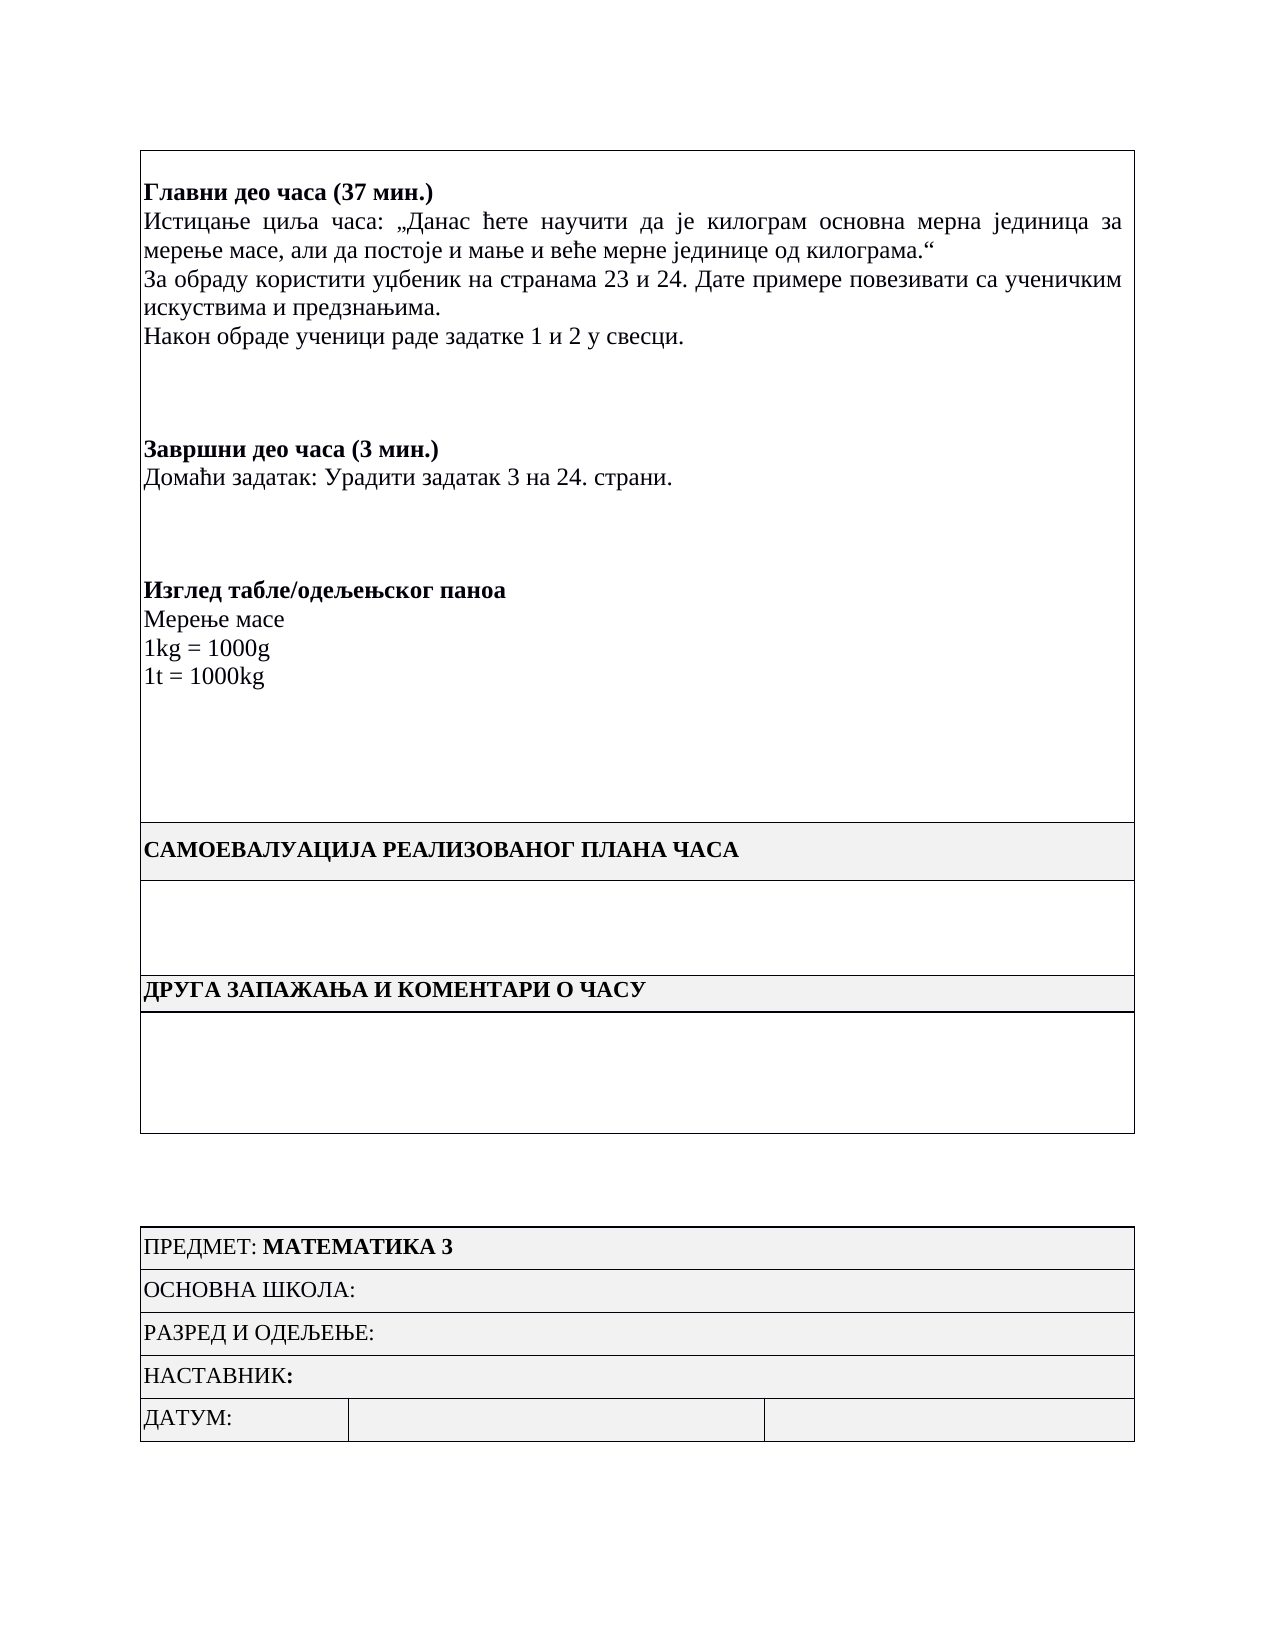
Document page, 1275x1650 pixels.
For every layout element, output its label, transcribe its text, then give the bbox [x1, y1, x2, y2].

table_cell [141, 881, 1134, 975]
table_cell САМОЕВАЛУАЦИЈА РЕАЛИЗОВАНОГ ПЛАНА ЧАСА [141, 823, 1134, 880]
table_cell ОСНОВНА ШКОЛА: [141, 1270, 1134, 1312]
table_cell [141, 151, 1134, 822]
table_header ПРЕДМЕТ: МАТЕМАТИКА 3 [141, 1228, 1134, 1269]
table_cell НАСТАВНИК: [141, 1356, 1134, 1398]
table_cell РАЗРЕД И ОДЕЉЕЊЕ: [141, 1313, 1134, 1355]
table_cell ДРУГА ЗАПАЖАЊА И КОМЕНТАРИ О ЧАСУ [141, 976, 1134, 1011]
table_cell [141, 1013, 1134, 1133]
table_cell [765, 1399, 1134, 1441]
table_cell ДАТУМ: [141, 1399, 348, 1441]
table_cell [349, 1399, 764, 1441]
